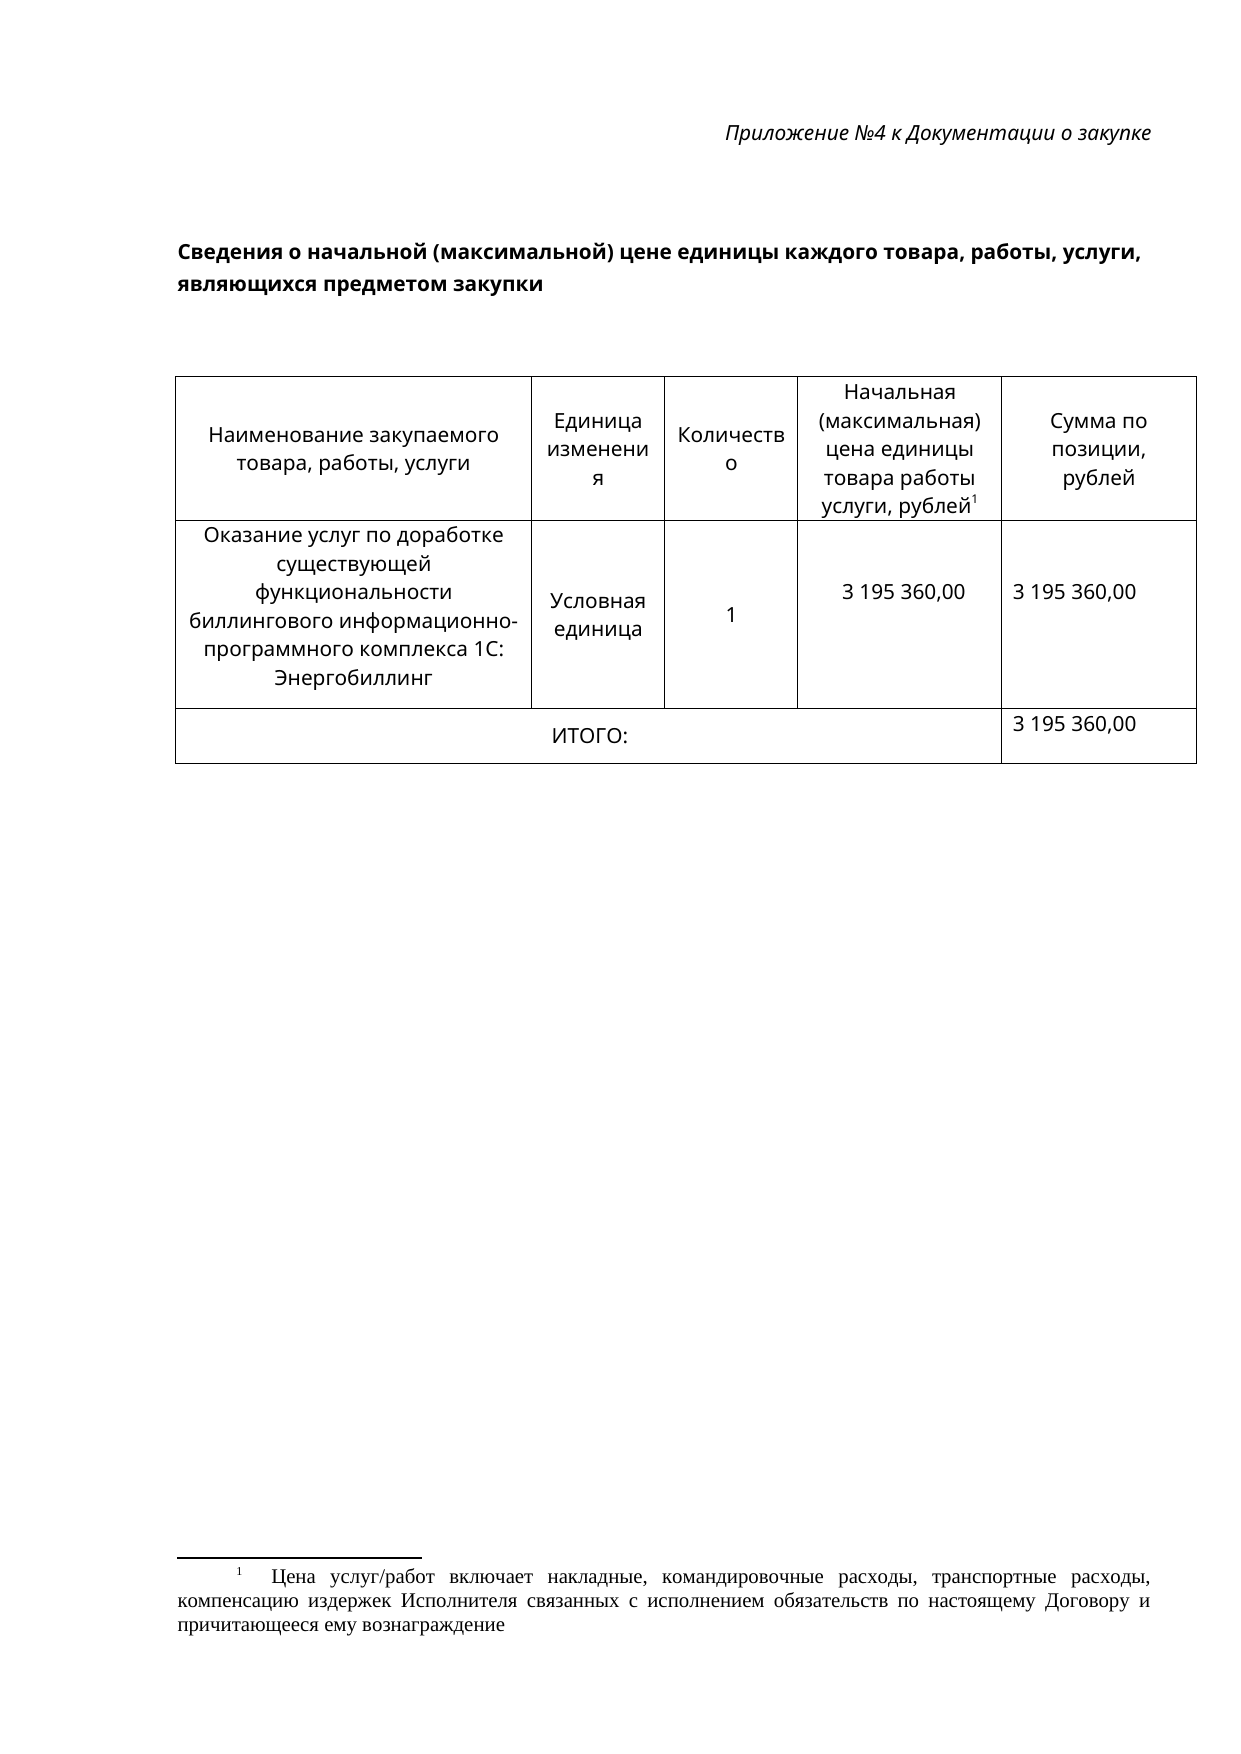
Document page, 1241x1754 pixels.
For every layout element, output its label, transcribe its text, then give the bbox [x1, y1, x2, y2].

table_cell 3 195 360,00 [798, 521, 1001, 708]
table_header Количество [665, 377, 797, 519]
table_cell 3 195 360,00 [1002, 521, 1196, 708]
text Сведения о начальной (максимальной) цене единицы каждого товара, работы, услуги, являющихся предметом закупки [177, 237, 1152, 298]
table_header Сумма по позиции, рублей [1002, 377, 1196, 519]
table_cell ИТОГО: [176, 709, 1001, 763]
table_header Единица изменения [532, 377, 664, 519]
table_cell 1 [665, 521, 797, 708]
table_header Наименование закупаемого товара, работы, услуги [176, 377, 531, 519]
table_cell Условная единица [532, 521, 664, 708]
table_header Начальная (максимальная) цена единицы товара работы услуги, рублей [798, 377, 1001, 519]
table_cell Оказание услуг по доработке существующей функциональности биллингового информационно-программного комплекса 1С: Энергобиллинг [176, 521, 531, 708]
table_cell 3 195 360,00 [1002, 709, 1196, 763]
list Приложение №4 к Документации о закупке [252, 118, 1152, 147]
